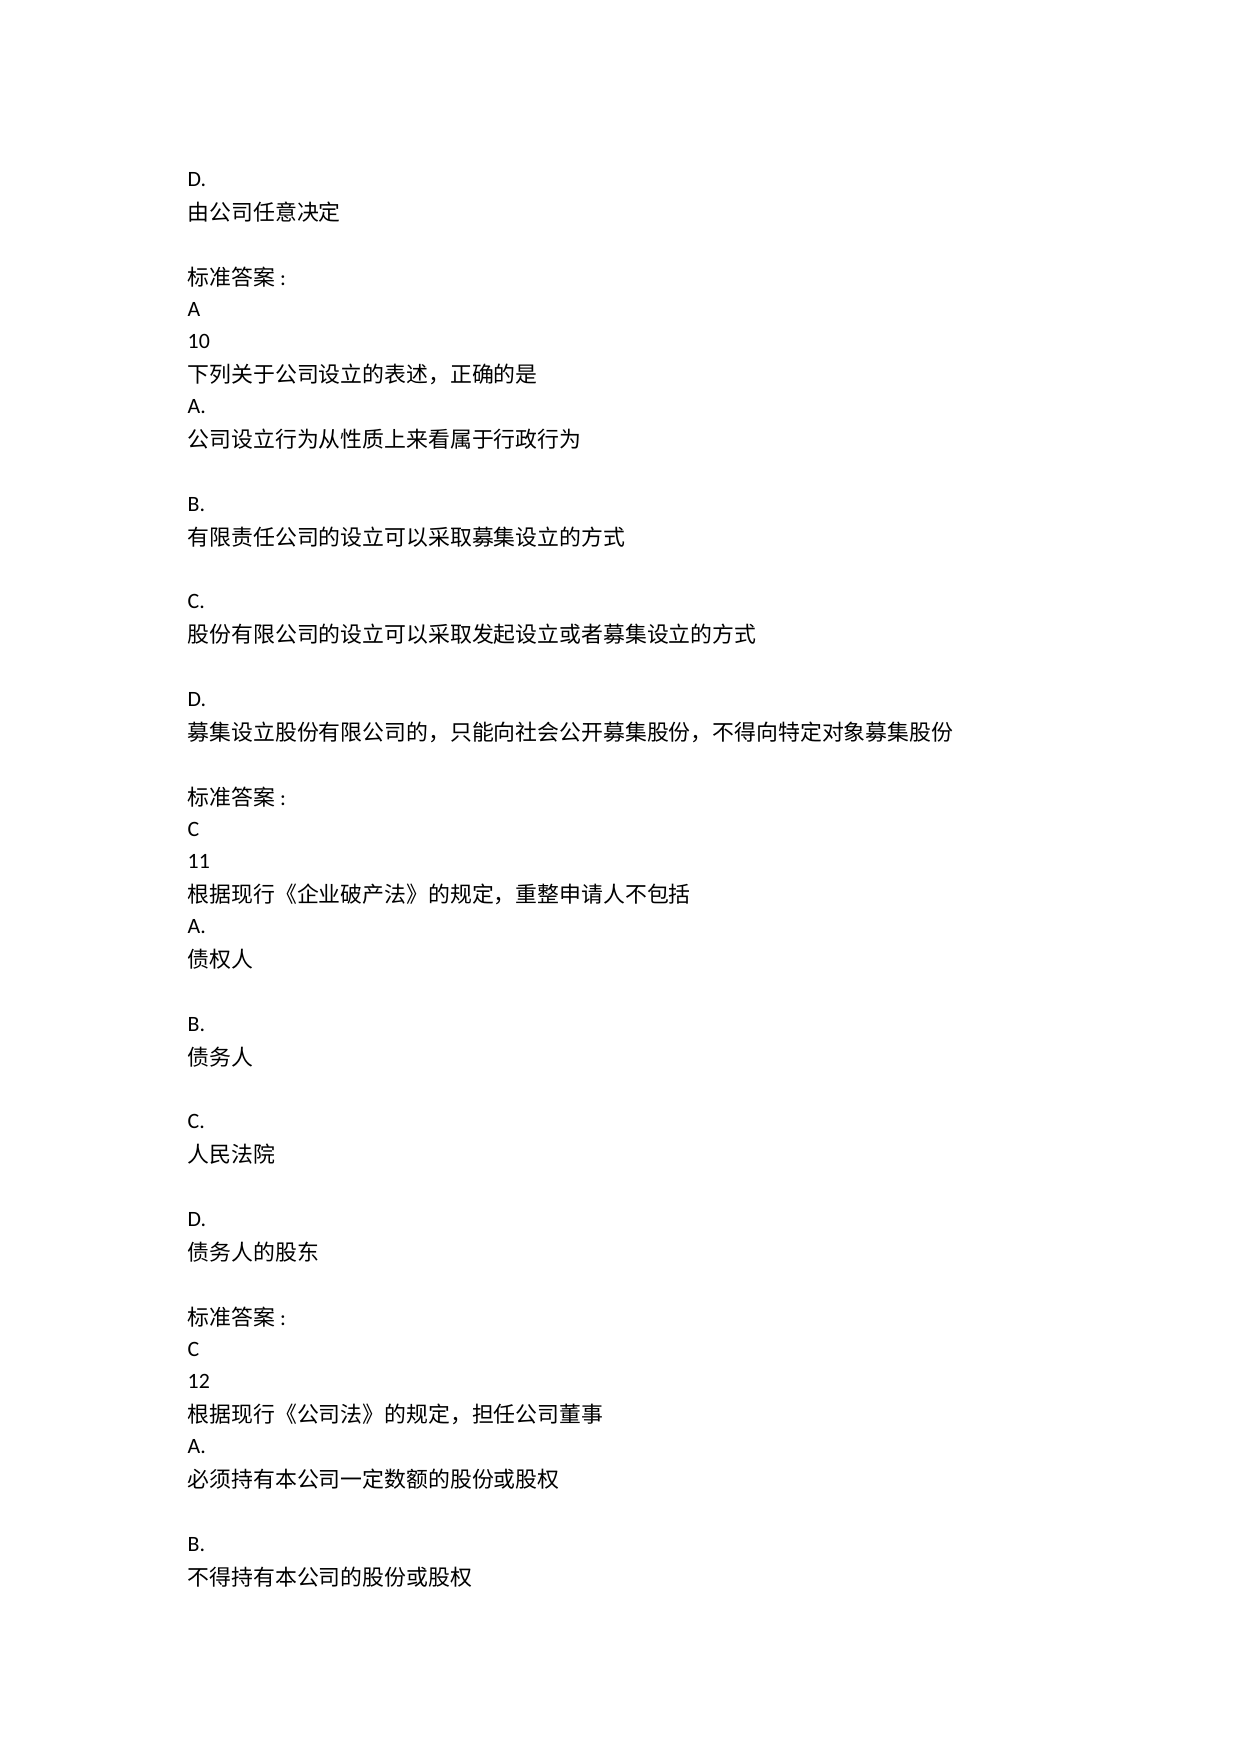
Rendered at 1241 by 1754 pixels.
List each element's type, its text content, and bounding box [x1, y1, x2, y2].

text B. [187, 487, 1053, 519]
text 债权人 [187, 942, 1053, 974]
text D. [187, 682, 1053, 714]
text 股份有限公司的设立可以采取发起设立或者募集设立的方式 [187, 617, 1053, 649]
text 标准答案 : [187, 1299, 1053, 1332]
text D. [187, 162, 1053, 194]
text 标准答案 : [187, 259, 1053, 292]
text 债务人 [187, 1039, 1053, 1072]
text B. [187, 1007, 1053, 1039]
text C [187, 812, 1053, 844]
text 10 [187, 324, 1053, 357]
text 下列关于公司设立的表述，正确的是 [187, 357, 1053, 389]
text 12 [187, 1364, 1053, 1397]
text B. [187, 1527, 1053, 1559]
text 募集设立股份有限公司的，只能向社会公开募集股份，不得向特定对象募集股份 [187, 714, 1053, 747]
text C. [187, 584, 1053, 617]
text 人民法院 [187, 1137, 1053, 1169]
text A. [187, 909, 1053, 942]
text 必须持有本公司一定数额的股份或股权 [187, 1462, 1053, 1494]
text 公司设立行为从性质上来看属于行政行为 [187, 422, 1053, 454]
text C [187, 1332, 1053, 1364]
text 不得持有本公司的股份或股权 [187, 1559, 1053, 1592]
text D. [187, 1202, 1053, 1234]
text 11 [187, 844, 1053, 877]
text A. [187, 389, 1053, 422]
text 标准答案 : [187, 779, 1053, 812]
text 有限责任公司的设立可以采取募集设立的方式 [187, 519, 1053, 552]
text C. [187, 1104, 1053, 1137]
text 债务人的股东 [187, 1234, 1053, 1267]
text 根据现行《企业破产法》的规定，重整申请人不包括 [187, 877, 1053, 909]
text 由公司任意决定 [187, 194, 1053, 227]
text A [187, 292, 1053, 324]
text 根据现行《公司法》的规定，担任公司董事 [187, 1397, 1053, 1429]
text A. [187, 1429, 1053, 1462]
